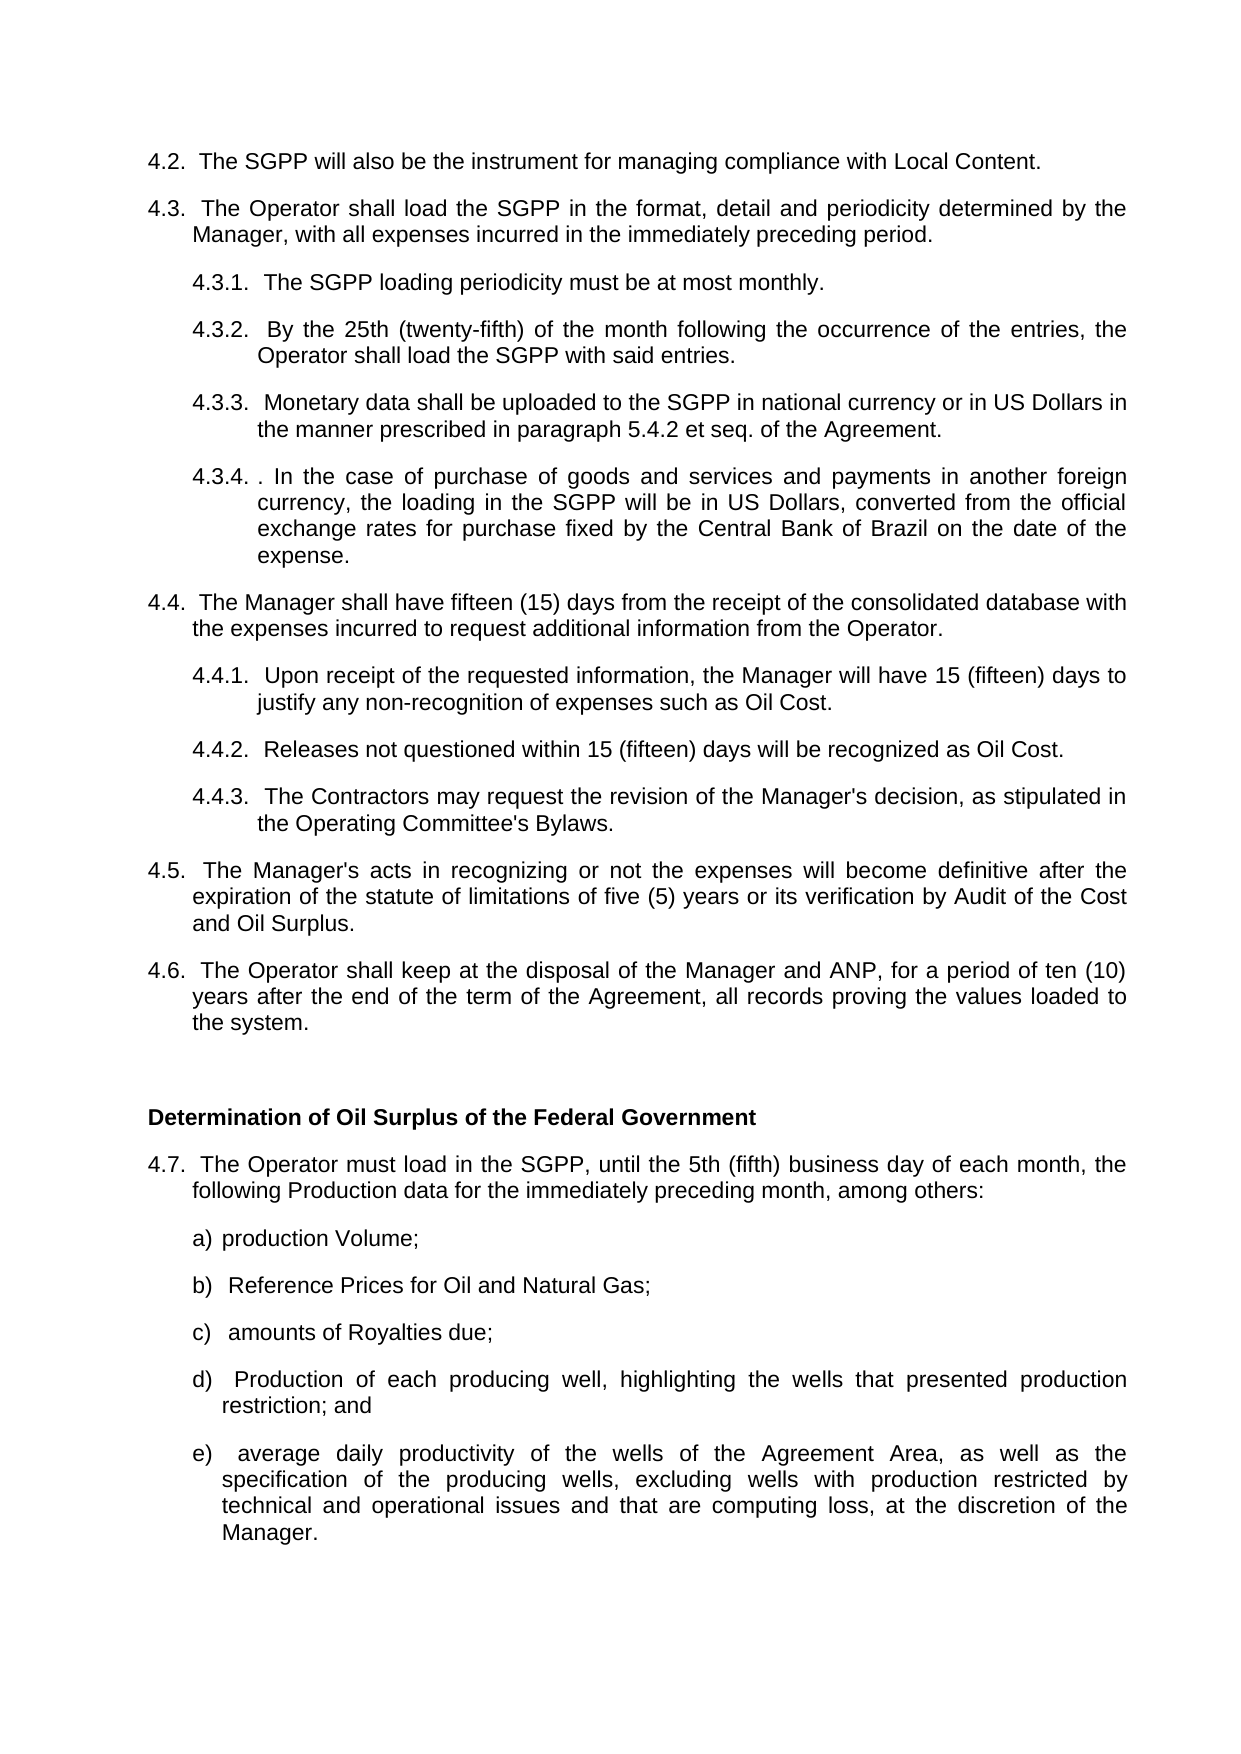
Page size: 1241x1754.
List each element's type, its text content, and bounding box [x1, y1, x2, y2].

text . In the case of purchase of goods and services and payments in another foreign currency, the loading in the SGPP will be in US Dollars, converted from the official exchange rates for purchase fixed by the Central Bank of Brazil on the date of the expense. [192, 463, 1128, 568]
list Production of each producing well, highlighting the wells that presented production restriction; and [192, 1366, 1128, 1419]
list amounts of Royalties due; [192, 1319, 1128, 1345]
list Reference Prices for Oil and Natural Gas; [192, 1272, 1128, 1298]
text The Manager's acts in recognizing or not the expenses will become definitive after the expiration of the statute of limitations of five (5) years or its verification by Audit of the Cost and Oil Surplus. [148, 857, 1128, 936]
list average daily productivity of the wells of the Agreement Area, as well as the specification of the producing wells, excluding wells with production restricted by technical and operational issues and that are computing loss, at the discretion of the Manager. [192, 1439, 1128, 1545]
text Determination of Oil Surplus of the Federal Government [148, 1104, 1128, 1130]
text The SGPP will also be the instrument for managing compliance with Local Content. [148, 148, 1128, 174]
list production Volume; [192, 1224, 1128, 1251]
text The SGPP loading periodicity must be at most monthly. [192, 268, 1128, 295]
text Releases not questioned within 15 (fifteen) days will be recognized as Oil Cost. [192, 736, 1128, 762]
text The Manager shall have fifteen (15) days from the receipt of the consolidated database with the expenses incurred to request additional information from the Operator. [148, 589, 1128, 642]
text The Operator must load in the SGPP, until the 5th (fifth) business day of each month, the following Production data for the immediately preceding month, among others: [148, 1151, 1128, 1204]
text Monetary data shall be uploaded to the SGPP in national currency or in US Dollars in the manner prescribed in paragraph 5.4.2 et seq. of the Agreement. [192, 389, 1128, 442]
text The Operator shall keep at the disposal of the Manager and ANP, for a period of ten (10) years after the end of the term of the Agreement, all records proving the values loaded to the system. [148, 957, 1128, 1036]
text The Operator shall load the SGPP in the format, detail and periodicity determined by the Manager, with all expenses incurred in the immediately preceding period. [148, 195, 1128, 248]
text Upon receipt of the requested information, the Manager will have 15 (fifteen) days to justify any non-recognition of expenses such as Oil Cost. [192, 662, 1128, 715]
text By the 25th (twenty-fifth) of the month following the occurrence of the entries, the Operator shall load the SGPP with said entries. [192, 316, 1128, 368]
text The Contractors may request the revision of the Manager's decision, as stipulated in the Operating Committee's Bylaws. [192, 783, 1128, 836]
